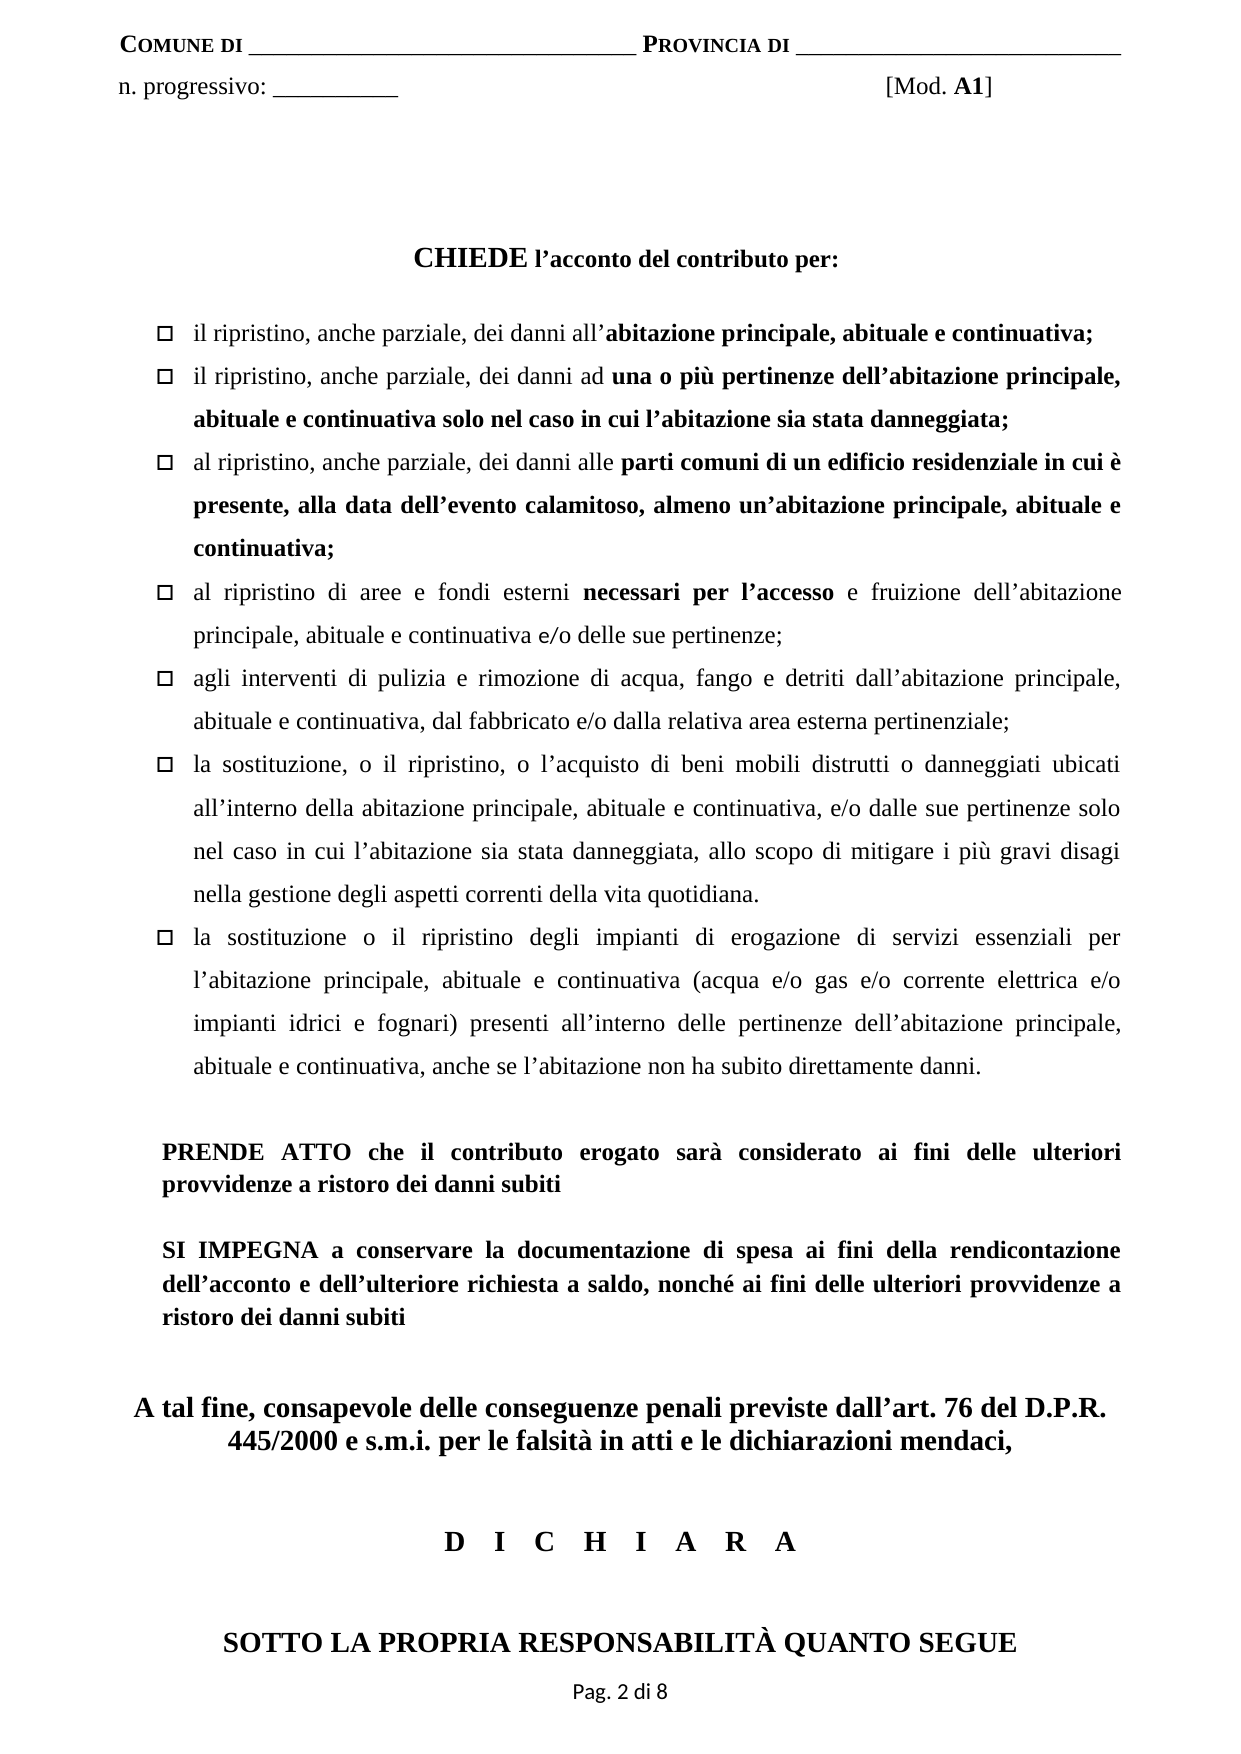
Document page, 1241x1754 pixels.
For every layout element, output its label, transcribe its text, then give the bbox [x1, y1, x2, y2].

list la sostituzione, o il ripristino, o l’acquisto di beni mobili distrutti o danneggiati ubicati all’interno della abitazione principale, abituale e continuativa, e/o dalle sue pertinenze solo nel caso in cui l’abitazione sia stata danneggiata, allo scopo di mitigare i più gravi disagi nella gestione degli aspetti correnti della vita quotidiana. [156, 749, 1122, 908]
list al ripristino, anche parziale, dei danni alle parti comuni di un edificio residenziale in cui è presente, alla data dell’evento calamitoso, almeno un’abitazione principale, abituale e continuativa; [156, 447, 1122, 562]
text DICHIARA [118, 1524, 1122, 1558]
text CHIEDE l’acconto del contributo per: [339, 240, 1122, 274]
list il ripristino, anche parziale, dei danni all’abitazione principale, abituale e continuativa; [156, 318, 1122, 347]
list agli interventi di pulizia e rimozione di acqua, fango e detriti dall’abitazione principale, abituale e continuativa, dal fabbricato e/o dalla relativa area esterna pertinenziale; [156, 663, 1122, 735]
list la sostituzione o il ripristino degli impianti di erogazione di servizi essenziali per l’abitazione principale, abituale e continuativa (acqua e/o gas e/o corrente elettrica e/o impianti idrici e fognari) presenti all’interno delle pertinenze dell’abitazione principale, abituale e continuativa, anche se l’abitazione non ha subito direttamente danni. [156, 922, 1122, 1080]
list il ripristino, anche parziale, dei danni ad una o più pertinenze dell’abitazione principale, abituale e continuativa solo nel caso in cui l’abitazione sia stata danneggiata; [156, 361, 1122, 433]
text  PRENDE ATTO che il contributo erogato sarà considerato ai fini delle ulteriori provvidenze a ristoro dei danni subiti [118, 1137, 1122, 1198]
text  SI IMPEGNA a conservare la documentazione di spesa ai fini della rendicontazione dell’acconto e dell’ulteriore richiesta a saldo, nonché ai fini delle ulteriori provvidenze a ristoro dei danni subiti [118, 1236, 1122, 1330]
list al ripristino di aree e fondi esterni necessari per l’accesso e fruizione dell’abitazione principale, abituale e continuativa e/o delle sue pertinenze; [156, 577, 1122, 649]
text SOTTO LA PROPRIA RESPONSABILITà QUANTO SEGUE [118, 1625, 1122, 1658]
text A tal fine, consapevole delle conseguenze penali previste dall’art. 76 del D.P.R. 445/2000 e s.m.i. per le falsità in atti e le dichiarazioni mendaci, [129, 1390, 1111, 1457]
